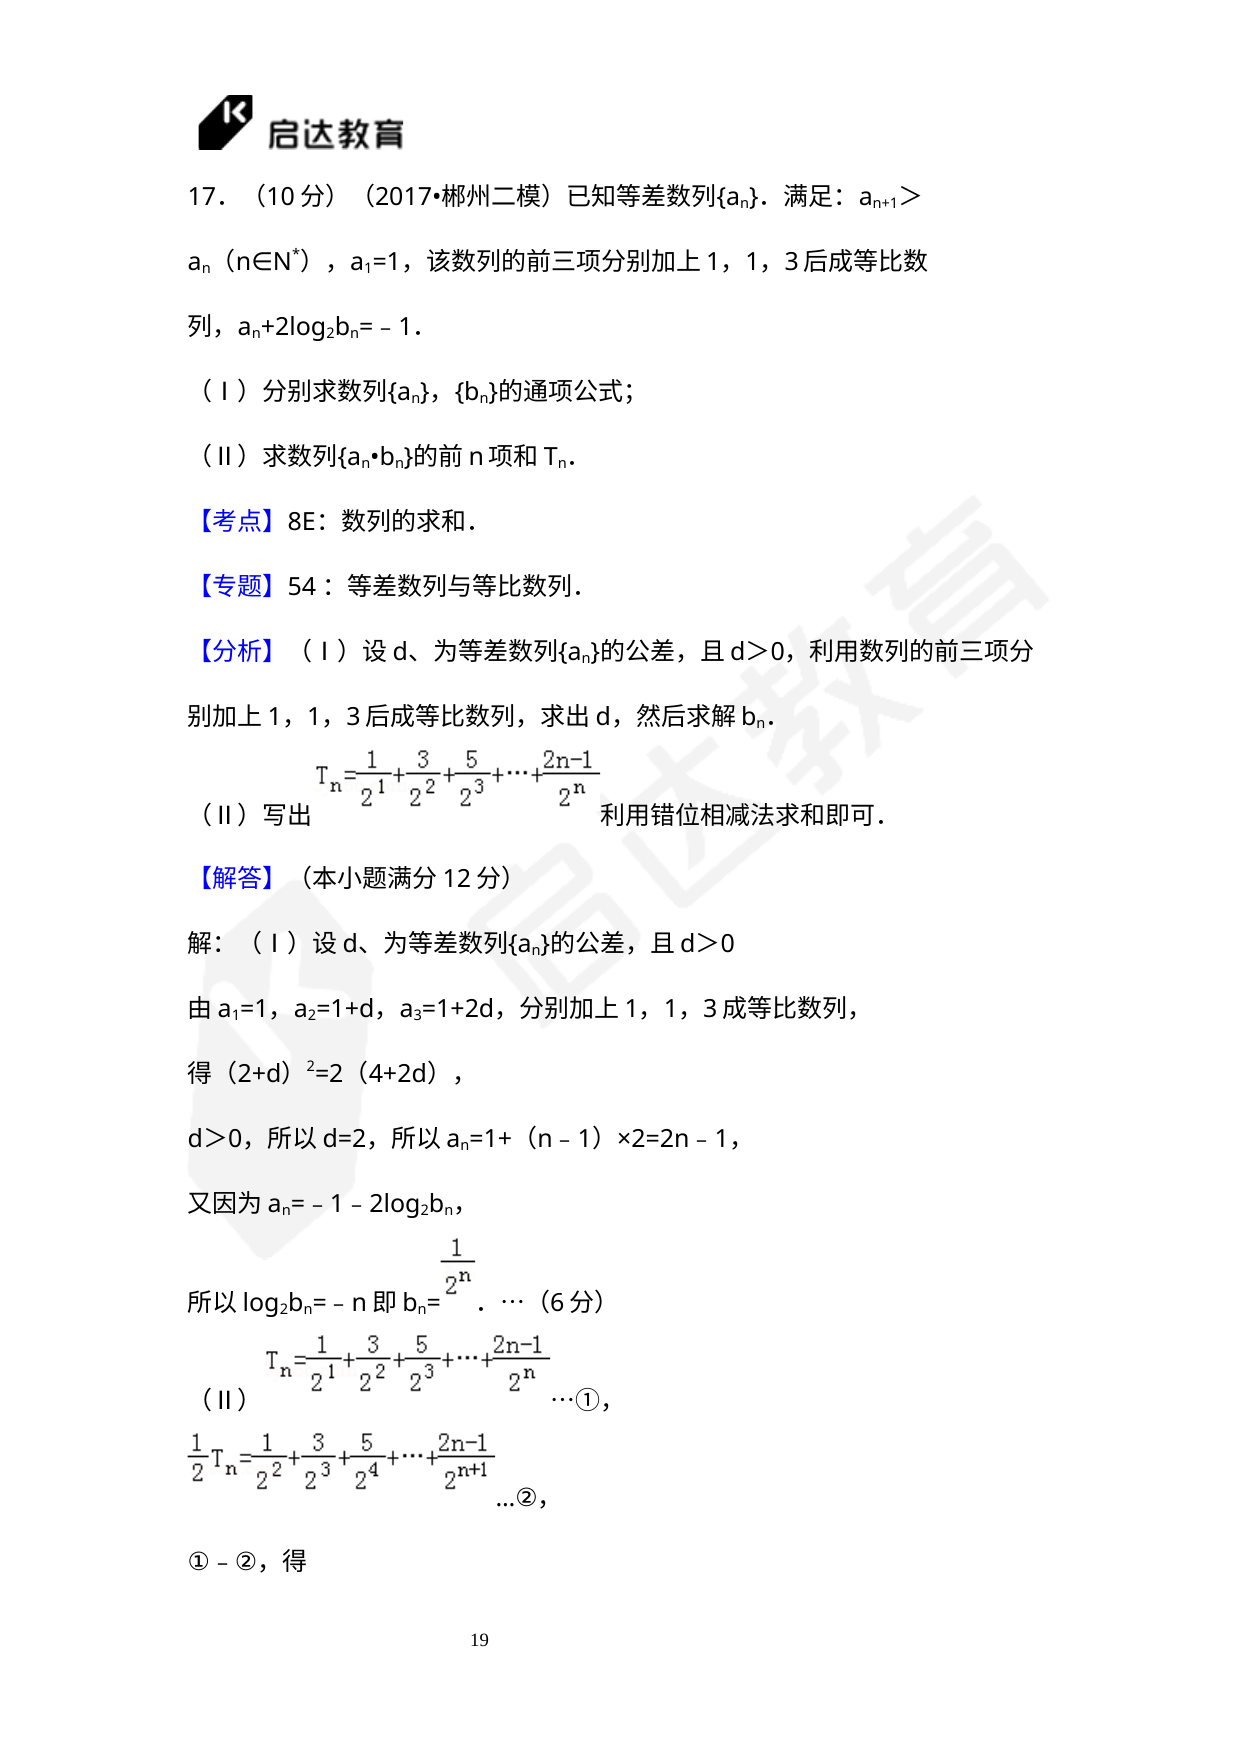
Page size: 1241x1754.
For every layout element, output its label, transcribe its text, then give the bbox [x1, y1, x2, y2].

text （Ⅱ）写出利用错位相减法求和即可． [187, 747, 1053, 844]
text 解：（Ⅰ）设d、为等差数列{an}的公差，且d＞0 [187, 909, 1053, 974]
picture [262, 1332, 550, 1396]
text 由a1=1，a2=1+d，a3=1+2d，分别加上1，1，3成等比数列， [187, 974, 1053, 1039]
text （Ⅱ）求数列{an•bn}的前n项和Tn． [187, 422, 1053, 487]
text （Ⅱ）…①， [187, 1332, 1053, 1429]
text （Ⅰ）分别求数列{an}，{bn}的通项公式； [187, 357, 1053, 422]
text 【分析】（Ⅰ）设d、为等差数列{an}的公差，且d＞0，利用数列的前三项分别加上1，1，3后成等比数列，求出d，然后求解bn． [187, 617, 1053, 747]
text 得（2+d）2=2（4+2d）， [187, 1039, 1053, 1104]
text …②， [187, 1429, 1053, 1527]
picture [440, 1234, 476, 1299]
text 所以log2bn=﹣n即bn=．…（6分） [187, 1234, 1053, 1332]
text ①﹣②，得 [187, 1527, 1053, 1592]
text 又因为an=﹣1﹣2log2bn， [187, 1169, 1053, 1234]
text 17．（10分）（2017•郴州二模）已知等差数列{an}．满足：an+1＞an（n∈N*），a1=1，该数列的前三项分别加上1，1，3后成等比数列，an+2log2bn=﹣1． [187, 162, 1053, 357]
picture [187, 1429, 496, 1494]
text 【考点】8E：数列的求和． [187, 487, 1053, 552]
picture [198, 95, 404, 150]
picture [312, 747, 600, 811]
text 【解答】（本小题满分12分） [187, 844, 1053, 909]
text d＞0，所以d=2，所以an=1+（n﹣1）×2=2n﹣1， [187, 1104, 1053, 1169]
text 【专题】54 ：等差数列与等比数列． [187, 552, 1053, 617]
